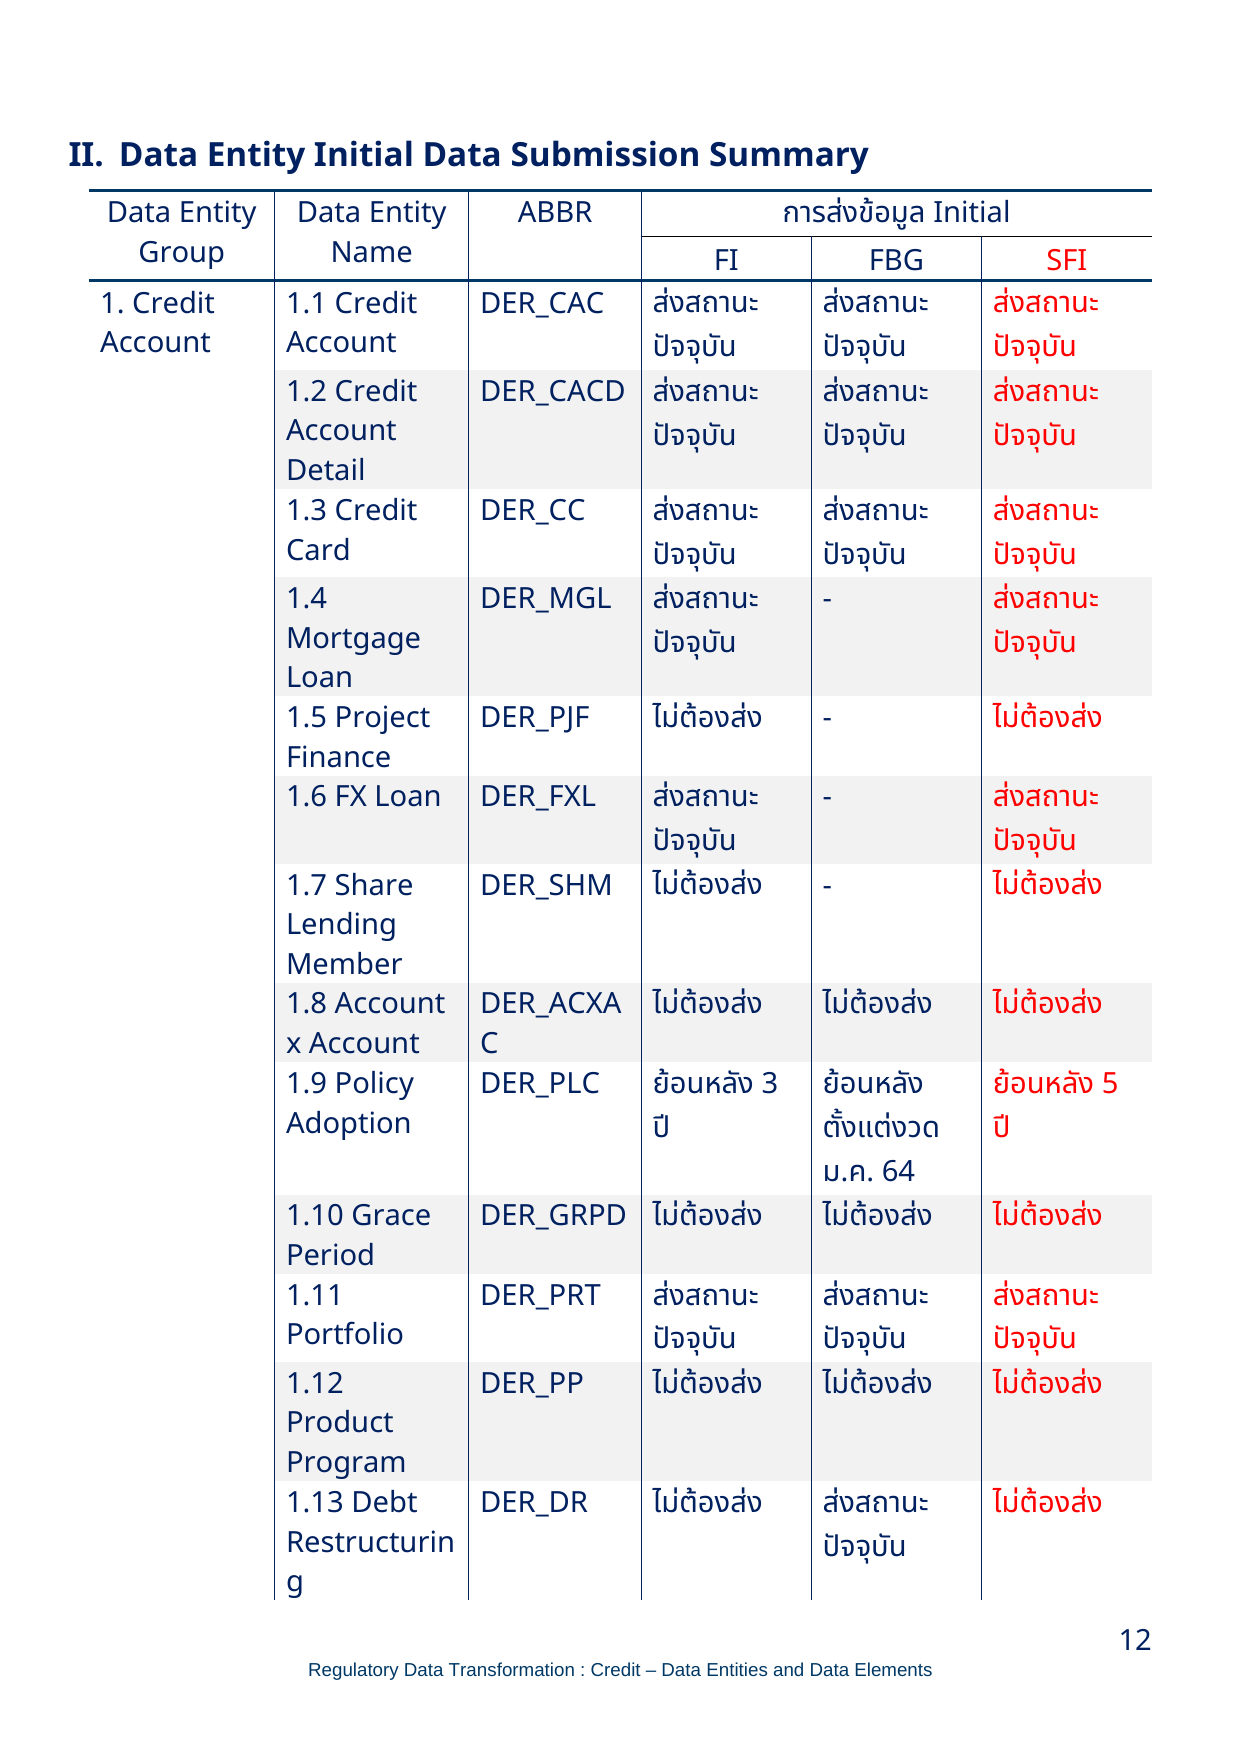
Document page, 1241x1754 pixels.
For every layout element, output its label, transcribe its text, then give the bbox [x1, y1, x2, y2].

table_cell ไม่ต้องส่ง [642, 1481, 811, 1600]
table_cell DER_FXL [469, 776, 641, 864]
table_cell ส่งสถานะปัจจุบัน [982, 370, 1152, 489]
table_cell ไม่ต้องส่ง [982, 1195, 1152, 1274]
table_cell ส่งสถานะปัจจุบัน [982, 776, 1152, 864]
table_cell 1.6 FX Loan [275, 776, 468, 864]
table_cell 1.7 Share Lending Member [275, 864, 468, 983]
table_cell ไม่ต้องส่ง [982, 1362, 1152, 1481]
table_cell DER_CACD [469, 370, 641, 489]
table_cell ไม่ต้องส่ง [642, 1195, 811, 1274]
table_cell ไม่ต้องส่ง [982, 696, 1152, 776]
table_cell DER_CAC [469, 282, 641, 370]
table_cell 1.11 Portfolio [275, 1274, 468, 1362]
table_cell ส่งสถานะปัจจุบัน [812, 1274, 981, 1362]
table_cell ส่งสถานะปัจจุบัน [812, 282, 981, 370]
table_cell ส่งสถานะปัจจุบัน [982, 577, 1152, 696]
table_cell DER_ACXAC [469, 983, 641, 1062]
table_cell ไม่ต้องส่ง [642, 983, 811, 1062]
table_header การส่งข้อมูล Initial [642, 192, 1152, 236]
table_cell 1.12 Product Program [275, 1362, 468, 1481]
table_cell ส่งสถานะปัจจุบัน [812, 370, 981, 489]
table_cell ส่งสถานะปัจจุบัน [982, 489, 1152, 577]
table_cell DER_CC [469, 489, 641, 577]
table_cell 1.1 Credit Account [275, 282, 468, 370]
table_cell SFI [982, 237, 1152, 279]
table_cell 1.3 Credit Card [275, 489, 468, 577]
table_cell DER_SHM [469, 864, 641, 983]
table_cell 1.5 Project Finance [275, 696, 468, 776]
table_cell - [812, 696, 981, 776]
table_cell - [812, 577, 981, 696]
table_cell ไม่ต้องส่ง [982, 983, 1152, 1062]
table_cell ส่งสถานะปัจจุบัน [642, 577, 811, 696]
table_cell ย้อนหลัง 3 ปี [642, 1062, 811, 1194]
table_cell 1.2 Credit Account Detail [275, 370, 468, 489]
subtitle Data Entity Initial Data Submission Summary [104, 131, 1152, 176]
table_cell ไม่ต้องส่ง [812, 983, 981, 1062]
table_cell 1.9 Policy Adoption [275, 1062, 468, 1194]
table_cell ไม่ต้องส่ง [642, 864, 811, 983]
table_cell ส่งสถานะปัจจุบัน [642, 370, 811, 489]
table_cell 1. Credit Account [89, 282, 274, 1600]
table_cell FI [642, 237, 811, 279]
table_cell - [812, 864, 981, 983]
table_cell DER_PP [469, 1362, 641, 1481]
table_cell DER_DR [469, 1481, 641, 1600]
table_cell ส่งสถานะปัจจุบัน [812, 1481, 981, 1600]
table_cell ย้อนหลัง 5 ปี [982, 1062, 1152, 1194]
table_cell 1.8 Account x Account [275, 983, 468, 1062]
table_cell DER_PJF [469, 696, 641, 776]
table_cell 1.4 Mortgage Loan [275, 577, 468, 696]
table_cell ย้อนหลังตั้งแต่งวด ม.ค. 64 [812, 1062, 981, 1194]
table_cell ส่งสถานะปัจจุบัน [812, 489, 981, 577]
table_cell ส่งสถานะปัจจุบัน [642, 282, 811, 370]
table_cell 1.13 Debt Restructuring [275, 1481, 468, 1600]
table_cell ส่งสถานะปัจจุบัน [642, 489, 811, 577]
table_cell ไม่ต้องส่ง [812, 1362, 981, 1481]
table_cell ไม่ต้องส่ง [642, 696, 811, 776]
table_cell DER_PLC [469, 1062, 641, 1194]
table_cell ไม่ต้องส่ง [812, 1195, 981, 1274]
table_cell 1.10 Grace Period [275, 1195, 468, 1274]
table_header Data Entity Group [89, 192, 274, 279]
table_cell DER_MGL [469, 577, 641, 696]
table_cell ส่งสถานะปัจจุบัน [982, 1274, 1152, 1362]
table_cell - [812, 776, 981, 864]
table_cell ส่งสถานะปัจจุบัน [642, 1274, 811, 1362]
table_cell DER_PRT [469, 1274, 641, 1362]
table_cell DER_GRPD [469, 1195, 641, 1274]
table_cell ไม่ต้องส่ง [642, 1362, 811, 1481]
table_cell ส่งสถานะปัจจุบัน [642, 776, 811, 864]
table_cell FBG [812, 237, 981, 279]
table_header ABBR [469, 192, 641, 279]
table_cell ส่งสถานะปัจจุบัน [982, 282, 1152, 370]
table_header Data Entity Name [275, 192, 468, 279]
table_cell ไม่ต้องส่ง [982, 864, 1152, 983]
table_cell ไม่ต้องส่ง [982, 1481, 1152, 1600]
